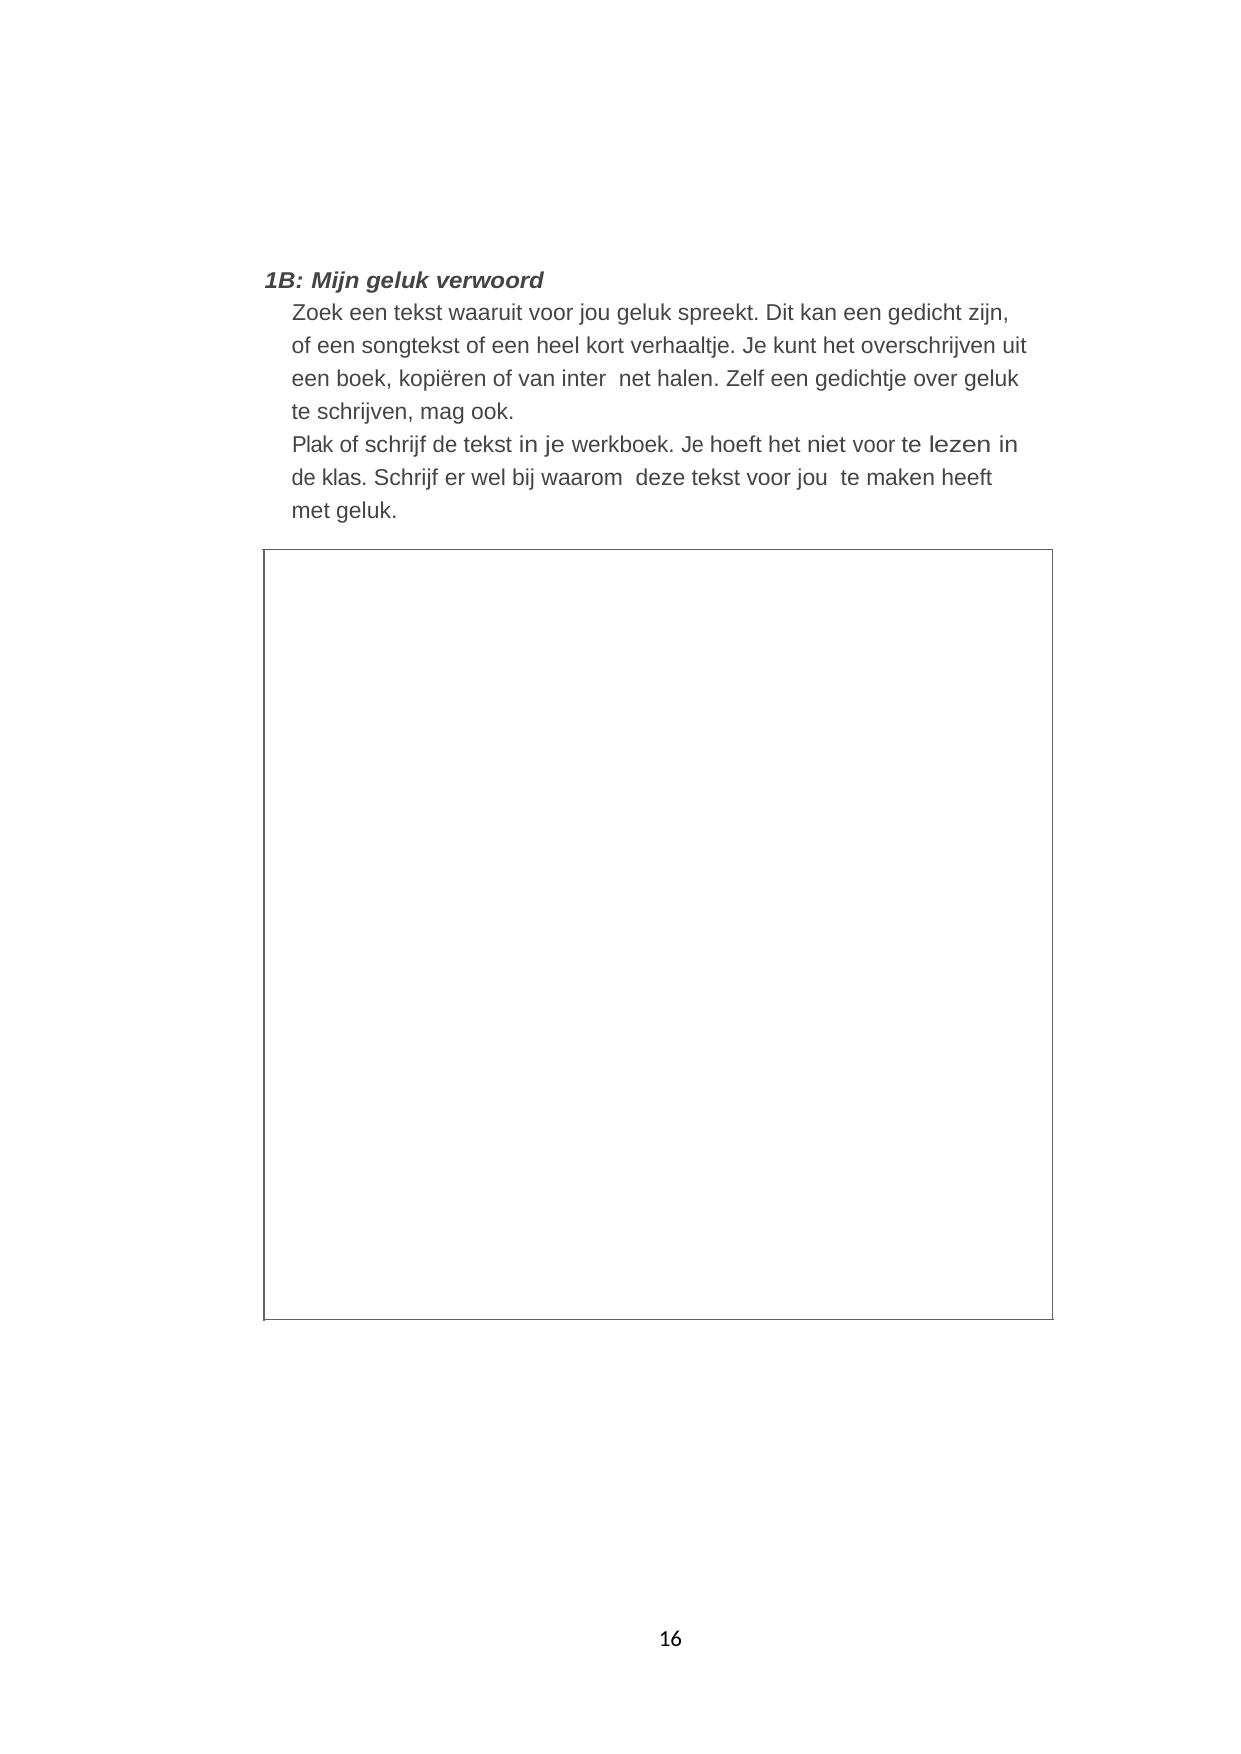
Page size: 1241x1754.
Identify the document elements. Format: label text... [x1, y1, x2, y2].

text 1B: Mijn geluk verwoord [264, 267, 1165, 293]
text Zoek een tekst waaruit voor jou geluk spreekt. Dit kan een gedicht zijn, of een songtekst of een heel kort verhaaltje. Je kunt het overschrijven uit een boek, kopiëren of van inter­ net halen. Zelf een gedichtje over geluk te schrijven, mag ook. [291, 299, 1033, 424]
text Plak of schrijf de tekst in je werkboek. Je hoeft het niet voor te lezen in de klas. Schrijf er wel bij waarom deze tekst voor jou te maken heeft met geluk. [291, 431, 1033, 523]
